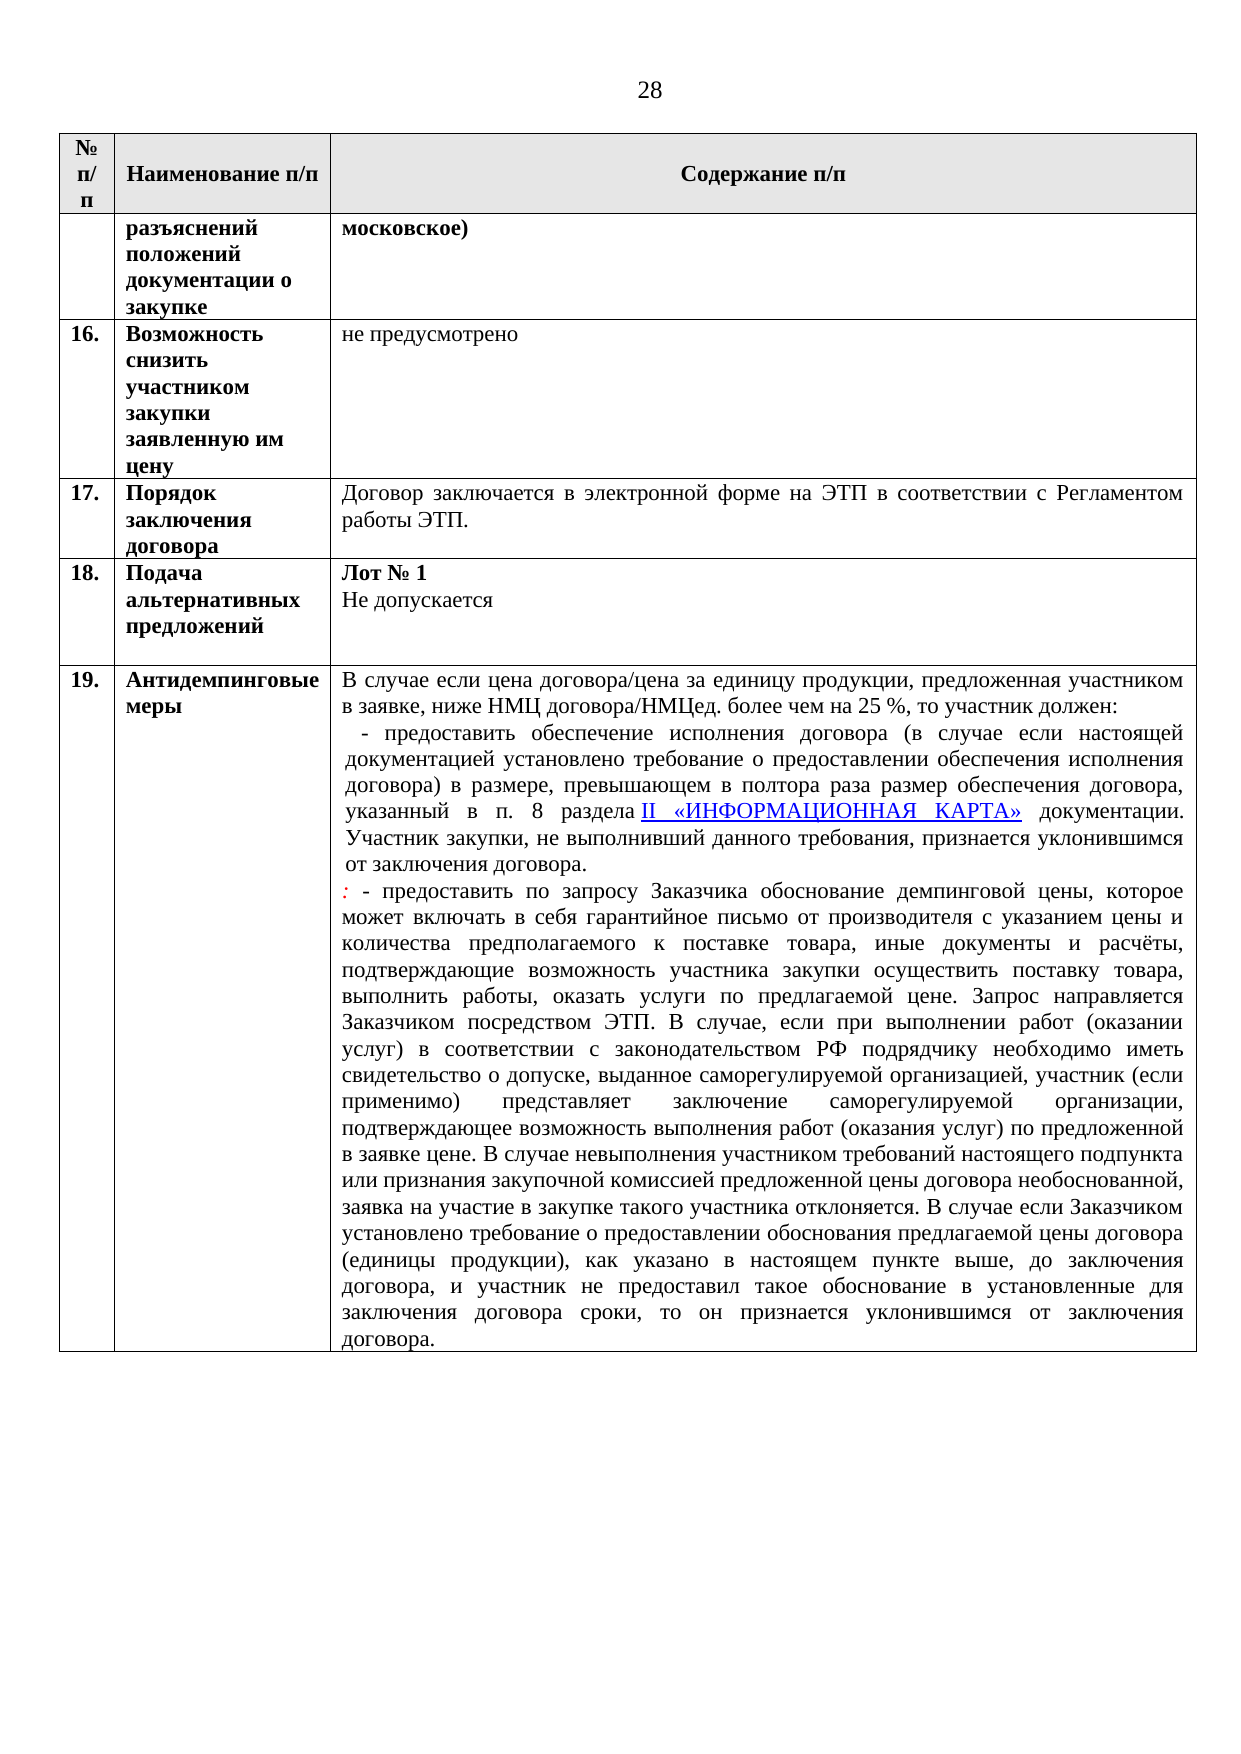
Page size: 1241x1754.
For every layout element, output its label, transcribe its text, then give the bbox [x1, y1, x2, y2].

table_cell [60, 479, 114, 558]
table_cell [331, 214, 1196, 319]
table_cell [115, 214, 330, 319]
table_cell Антидемпинговые меры [115, 666, 330, 1351]
table_header Наименование п/п [115, 134, 330, 213]
table_cell [60, 214, 114, 319]
table_cell Возможность снизить участником закупки заявленную им цену [115, 320, 330, 478]
table_header Содержание п/п [331, 134, 1196, 213]
table_cell [60, 666, 114, 1351]
table_cell [60, 559, 114, 665]
table_cell Договор заключается в электронной форме на ЭТП в соответствии с Регламентом работы ЭТП. [331, 479, 1196, 558]
table_cell не предусмотрено [331, 320, 1196, 478]
table_header № п/п [60, 134, 114, 213]
table_cell В случае если цена договора/цена за единицу продукции, предложенная участником в заявке, ниже НМЦ договора/НМЦед. более чем на 25 %, то участник должен: - предоставить обеспечение исполнения договора (в случае если настоящей документацией установлено требование о предоставлении обеспечения исполнения договора) в размере, превышающем в полтора раза размер обеспечения договора, указанный в п. 8 раздела II «ИНФОРМАЦИОННАЯ КАРТА» документации. Участник закупки, не выполнивший данного требования, признается уклонившимся от заключения договора. : - предоставить по запросу Заказчика обоснование демпинговой цены, которое может включать в себя гарантийное письмо от производителя с указанием цены и количества предполагаемого к поставке товара, иные документы и расчёты, подтверждающие возможность участника закупки осуществить поставку товара, выполнить работы, оказать услуги по предлагаемой цене. Запрос направляется Заказчиком посредством ЭТП. В случае, если при выполнении работ (оказании услуг) в соответствии с законодательством РФ подрядчику необходимо иметь свидетельство о допуске, выданное саморегулируемой организацией, участник (если применимо) представляет заключение саморегулируемой организации, подтверждающее возможность выполнения работ (оказания услуг) по предложенной в заявке цене. В случае невыполнения участником требований настоящего подпункта или признания закупочной комиссией предложенной цены договора необоснованной, заявка на участие в закупке такого участника отклоняется. В случае если Заказчиком установлено требование о предоставлении обоснования предлагаемой цены договора (единицы продукции), как указано в настоящем пункте выше, до заключения договора, и участник не предоставил такое обоснование в установленные для заключения договора сроки, то он признается уклонившимся от заключения договора. [331, 666, 1196, 1351]
table_cell Подача альтернативных предложений [115, 559, 330, 665]
table_cell Лот № 1 Не допускается [331, 559, 1196, 665]
table_cell Порядок заключения договора [115, 479, 330, 558]
table_cell [60, 320, 114, 478]
